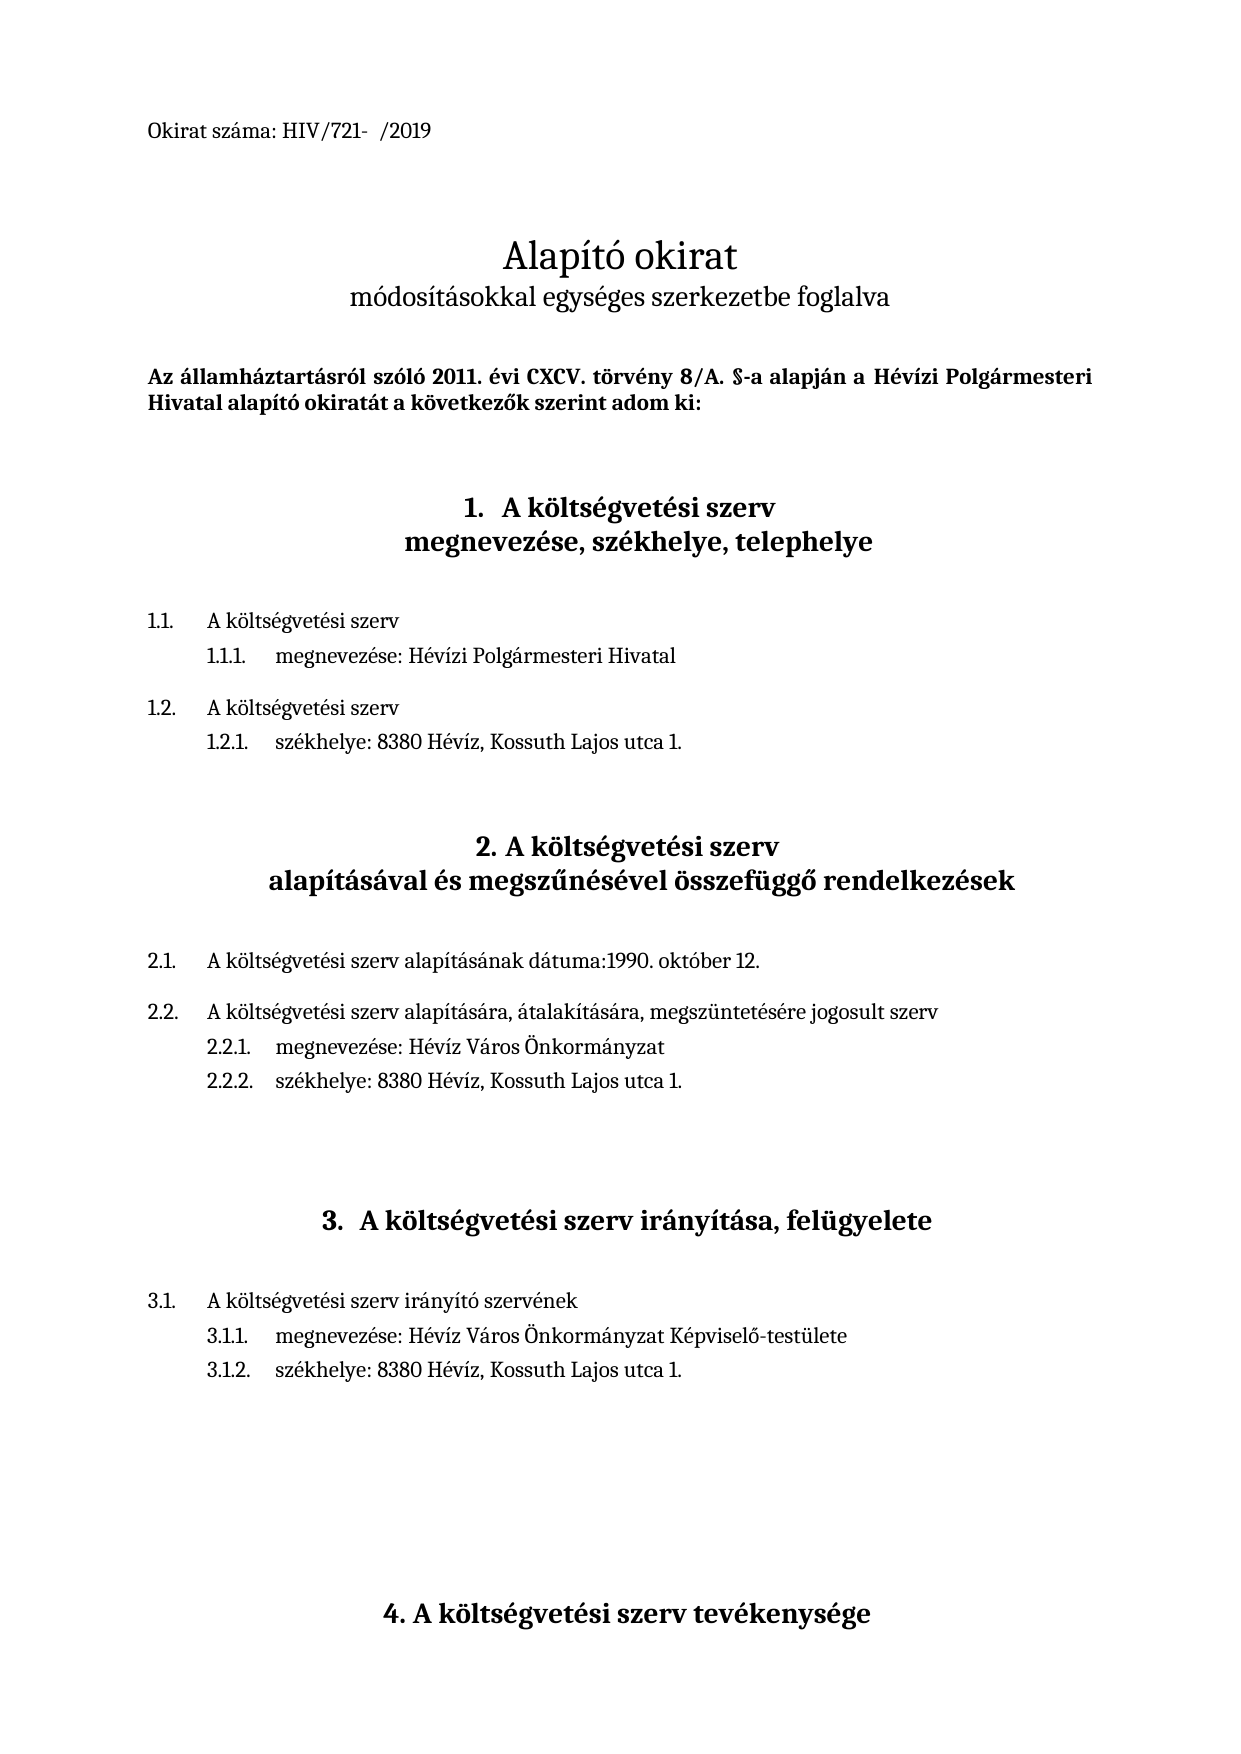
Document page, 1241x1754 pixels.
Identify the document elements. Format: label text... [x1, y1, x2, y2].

text Okirat száma: HIV/721- /2019 [148, 118, 1092, 144]
list A költségvetési szerv megnevezése, székhelye, telephelye [148, 491, 1093, 558]
list A költségvetési szerv irányító szervének [148, 1288, 1093, 1314]
list székhelye: 8380 Hévíz, Kossuth Lajos utca 1. [207, 1357, 1107, 1383]
list A költségvetési szerv irányítása, felügyelete [148, 1204, 1107, 1238]
list A költségvetési szerv alapításának dátuma:1990. október 12. [148, 947, 1093, 974]
text Az államháztartásról szóló 2011. évi CXCV. törvény 8/A. §-a alapján a Hévízi Polgármesteri Hivatal alapító okiratát a következők szerint adom ki: [148, 363, 1092, 416]
list megnevezése: Hévíz Város Önkormányzat Képviselő-testülete [207, 1322, 1107, 1349]
list A költségvetési szerv [148, 608, 1093, 634]
list székhelye: 8380 Hévíz, Kossuth Lajos utca 1. [207, 729, 1093, 755]
list székhelye: 8380 Hévíz, Kossuth Lajos utca 1. [207, 1068, 1092, 1094]
text Alapító okirat módosításokkal egységes szerkezetbe foglalva [148, 232, 1092, 313]
list megnevezése: Hévíz Város Önkormányzat [207, 1033, 1092, 1060]
list A költségvetési szerv alapítására, átalakítására, megszüntetésére jogosult szerv [148, 999, 1093, 1025]
list A költségvetési szerv tevékenysége [148, 1597, 1107, 1631]
list A költségvetési szerv alapításával és megszűnésével összefüggő rendelkezések [148, 830, 1107, 897]
list A költségvetési szerv [148, 694, 1093, 721]
list megnevezése: Hévízi Polgármesteri Hivatal [207, 643, 1093, 669]
